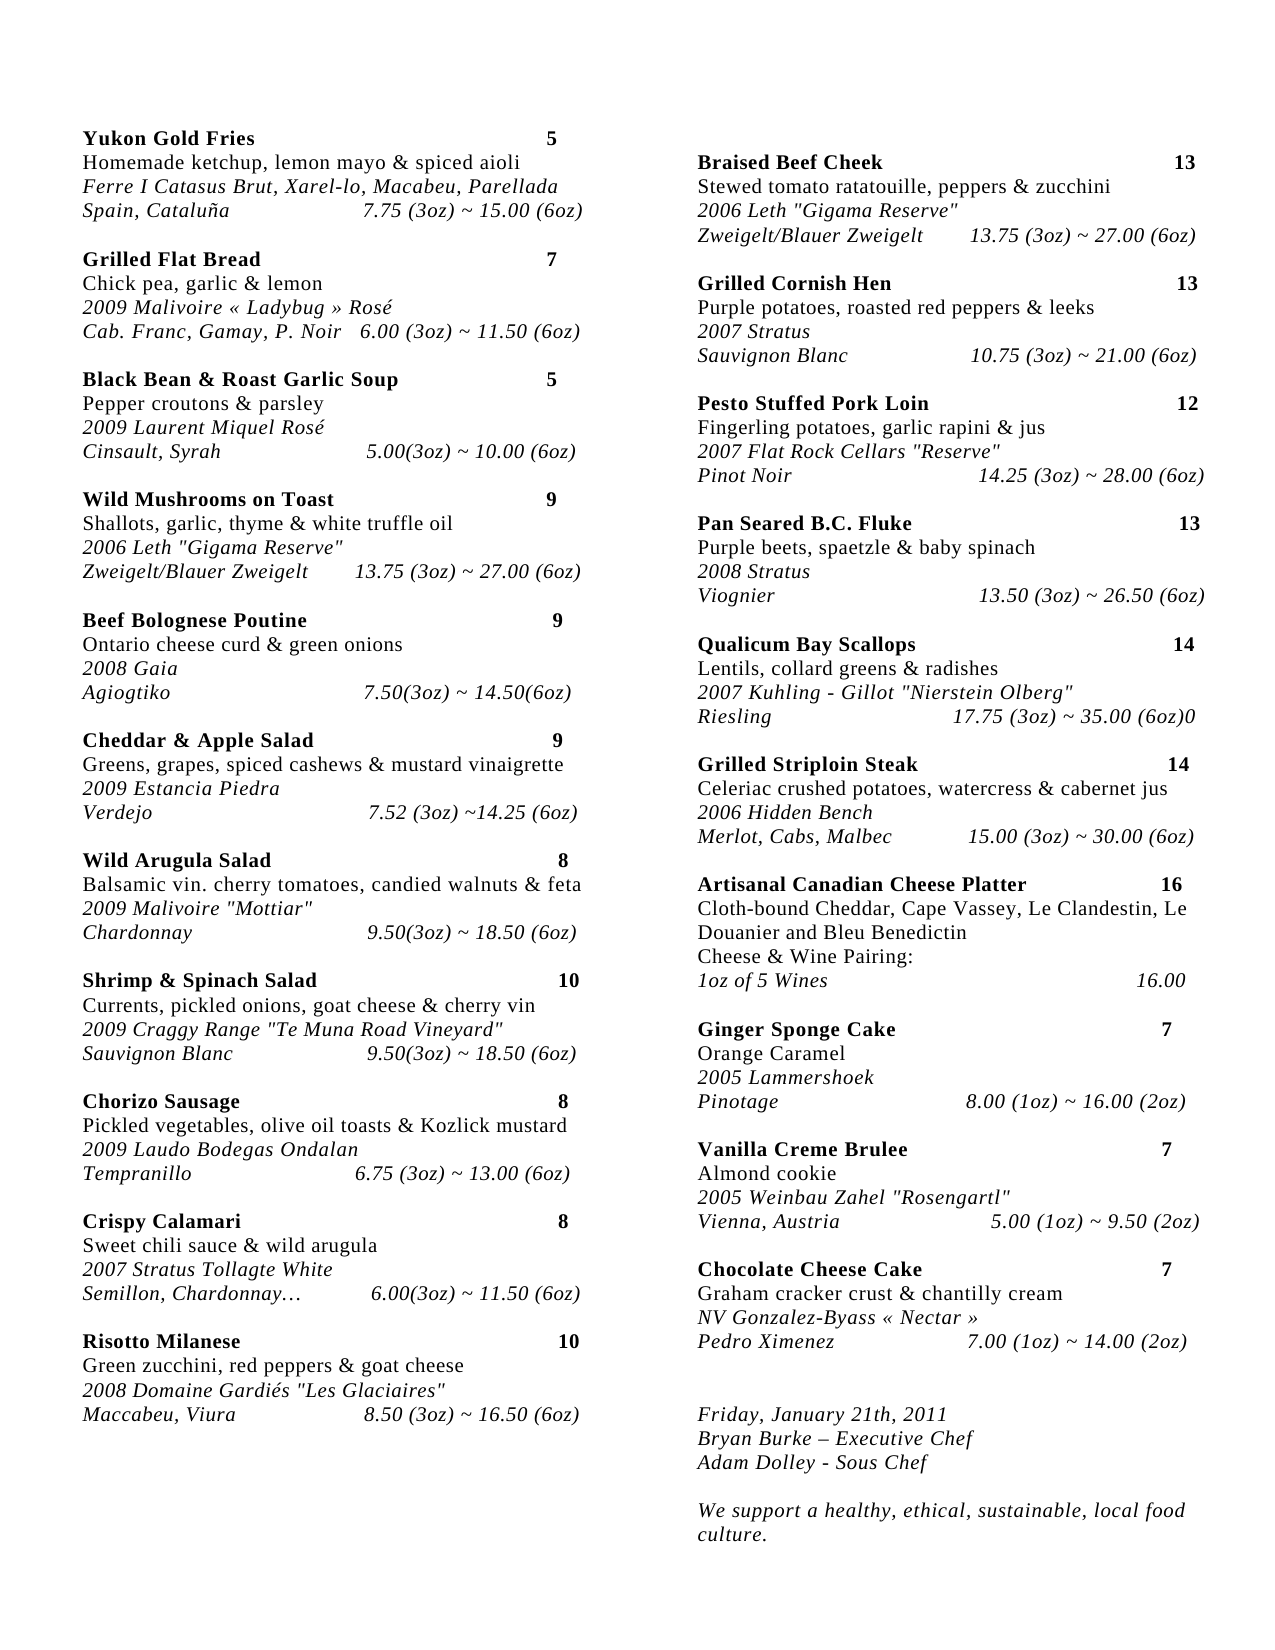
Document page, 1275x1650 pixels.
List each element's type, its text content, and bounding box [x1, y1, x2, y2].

text Pickled vegetables, olive oil toasts & Kozlick mustard [82, 1113, 622, 1137]
text Pepper croutons & parsley [82, 391, 594, 415]
text Shrimp & Spinach Salad 10 [82, 968, 622, 992]
text Wild Mushrooms on Toast 9 [82, 487, 622, 511]
text 2007 Flat Rock Cellars "Reserve" Pinot Noir 14.25 (3oz) ~ 28.00 (6oz) [697, 439, 1237, 487]
text Vanilla Creme Brulee 7 [697, 1137, 1209, 1161]
text Grilled Cornish Hen 13 [697, 271, 1237, 295]
text 2009 Estancia Piedra [82, 776, 594, 800]
text Lentils, collard greens & radishes [697, 656, 1237, 680]
text Ginger Sponge Cake 7 [697, 1017, 1209, 1041]
text Pan Seared B.C. Fluke 13 [697, 511, 1237, 535]
text Pinotage 8.00 (1oz) ~ 16.00 (2oz) [697, 1089, 1209, 1113]
text cheese curd & green onions [82, 632, 622, 656]
text Orange Caramel [697, 1041, 1209, 1065]
text 2007 Stratus Tollagte White Semillon, Chardonnay… 6.00(3oz) ~ 11.50 (6oz) [82, 1257, 622, 1305]
text Grilled Striploin Steak 14 [697, 752, 1209, 776]
text Fingerling potatoes, garlic rapini & jus [697, 415, 1237, 439]
text Cheese & Wine Pairing: 1oz of 5 Wines 16.00 [697, 944, 1237, 992]
text Graham cracker crust & chantilly cream [697, 1281, 1209, 1305]
text Verdejo 7.52 (3oz) ~14.25 (6oz) [82, 800, 622, 824]
text Risotto Milanese 10 [82, 1329, 622, 1353]
text 2008 Gaia [82, 656, 594, 680]
text 2007 Kuhling - Gillot "Nierstein Olberg" Riesling 17.75 (3oz) ~ 35.00 (6oz)0 [697, 680, 1209, 728]
text Cab. Franc, Gamay, P. Noir 6.00 (3oz) ~ 11.50 (6oz) [82, 319, 594, 343]
text Scallops 14 [697, 632, 1237, 656]
text 2009 Laudo Bodegas Ondalan [82, 1137, 594, 1161]
text Shallots, garlic, thyme & white truffle oil [82, 511, 622, 535]
text 2008 Stratus Viognier 13.50 (3oz) ~ 26.50 (6oz) [697, 559, 1237, 607]
text Friday, January 21th, 2011 Bryan Burke – Executive Chef [697, 1402, 1209, 1450]
text Sauvignon Blanc 9.50(3oz) ~ 18.50 (6oz) [82, 1041, 622, 1065]
text 2009 Malivoire "Mottiar" [82, 896, 622, 920]
text Artisanal Canadian Cheese Platter 16 [697, 872, 1237, 896]
text Stewed tomato ratatouille, peppers & zucchini [697, 174, 1237, 198]
text Agiogtiko 7.50(3oz) ~ 14.50(6oz) [82, 680, 594, 704]
text Greens, grapes, spiced cashews & mustard vinaigrette [82, 752, 622, 776]
text We support a healthy, ethical, sustainable, local food culture. [697, 1498, 1209, 1546]
text Homemade ketchup, lemon mayo & spiced aioli [82, 150, 594, 174]
text Sweet chili sauce & wild arugula [82, 1233, 622, 1257]
text 2008 Domaine Gardiés "Les Glaciaires" Maccabeu, Viura 8.50 (3oz) ~ 16.50 (6oz) [82, 1377, 622, 1426]
text 2006 Hidden Bench Merlot, Cabs, Malbec 15.00 (3oz) ~ 30.00 (6oz) [697, 800, 1237, 848]
text 2006 Leth "Gigama Reserve" Zweigelt/Blauer Zweigelt 13.75 (3oz) ~ 27.00 (6oz) [82, 535, 622, 583]
text Balsamic vin. cherry tomatoes, candied walnuts & feta [82, 872, 594, 896]
text 2009 Malivoire « Ladybug » Rosé [82, 295, 594, 319]
text Cinsault, Syrah 5.00(3oz) ~ 10.00 (6oz) [82, 439, 622, 463]
text Chorizo Sausage 8 [82, 1089, 622, 1113]
text Spain, Cataluña 7.75 (3oz) ~ 15.00 (6oz) [82, 198, 594, 222]
text Cloth-bound Cheddar, Cape Vassey, Le Clandestin, Le Douanier and Bleu Benedictin [697, 896, 1237, 944]
text Grilled Flat Bread 7 [82, 247, 594, 271]
text Purple potatoes, roasted red peppers & leeks [697, 295, 1237, 319]
text 2007 Stratus Sauvignon Blanc 10.75 (3oz) ~ 21.00 (6oz) [697, 319, 1237, 367]
text Yukon Gold Fries 5 [82, 126, 594, 150]
text Chardonnay 9.50(3oz) ~ 18.50 (6oz) [82, 920, 622, 944]
text Chick pea, garlic & lemon [82, 271, 594, 295]
text Vienna, Austria 5.00 (1oz) ~ 9.50 (2oz) [697, 1209, 1209, 1233]
text 2005 Lammershoek [697, 1065, 1209, 1089]
text Almond cookie [697, 1161, 1209, 1185]
text Chocolate Cheese Cake 7 [697, 1257, 1209, 1281]
text Pedro Ximenez 7.00 (1oz) ~ 14.00 (2oz) [697, 1329, 1209, 1353]
text Adam Dolley - Sous Chef [697, 1450, 1209, 1474]
text Beef Bolognese Poutine 9 [82, 607, 594, 632]
list Pesto Stuffed Pork Loin 12 [697, 391, 1237, 415]
text Green zucchini, red peppers & goat cheese [82, 1353, 622, 1377]
text Black Bean & Roast Garlic Soup 5 [82, 367, 594, 391]
text Crispy Calamari 8 [82, 1209, 622, 1233]
text NV Gonzalez-Byass « Nectar » [697, 1305, 1209, 1329]
text Wild Arugula Salad 8 [82, 848, 622, 872]
text Tempranillo 6.75 (3oz) ~ 13.00 (6oz) [82, 1161, 622, 1185]
text Purple beets, spaetzle & baby spinach [697, 535, 1237, 559]
text 2009 Laurent Miquel Rosé [82, 415, 594, 439]
text Celeriac crushed potatoes, watercress & cabernet jus [697, 776, 1237, 800]
text 2009 Craggy Range " Vineyard" [82, 1017, 622, 1041]
text Currents, pickled onions, goat cheese & cherry vin [82, 992, 622, 1017]
text Cheddar & Apple Salad 9 [82, 728, 594, 752]
text Ferre I Catasus Brut, Xarel-lo, Macabeu, Parellada [82, 174, 594, 198]
text 2005 Weinbau Zahel "Rosengartl" [697, 1185, 1209, 1209]
text 2006 Leth "Gigama Reserve" Zweigelt/Blauer Zweigelt 13.75 (3oz) ~ 27.00 (6oz) [697, 198, 1237, 247]
text Braised Beef Cheek 13 [697, 150, 1237, 174]
